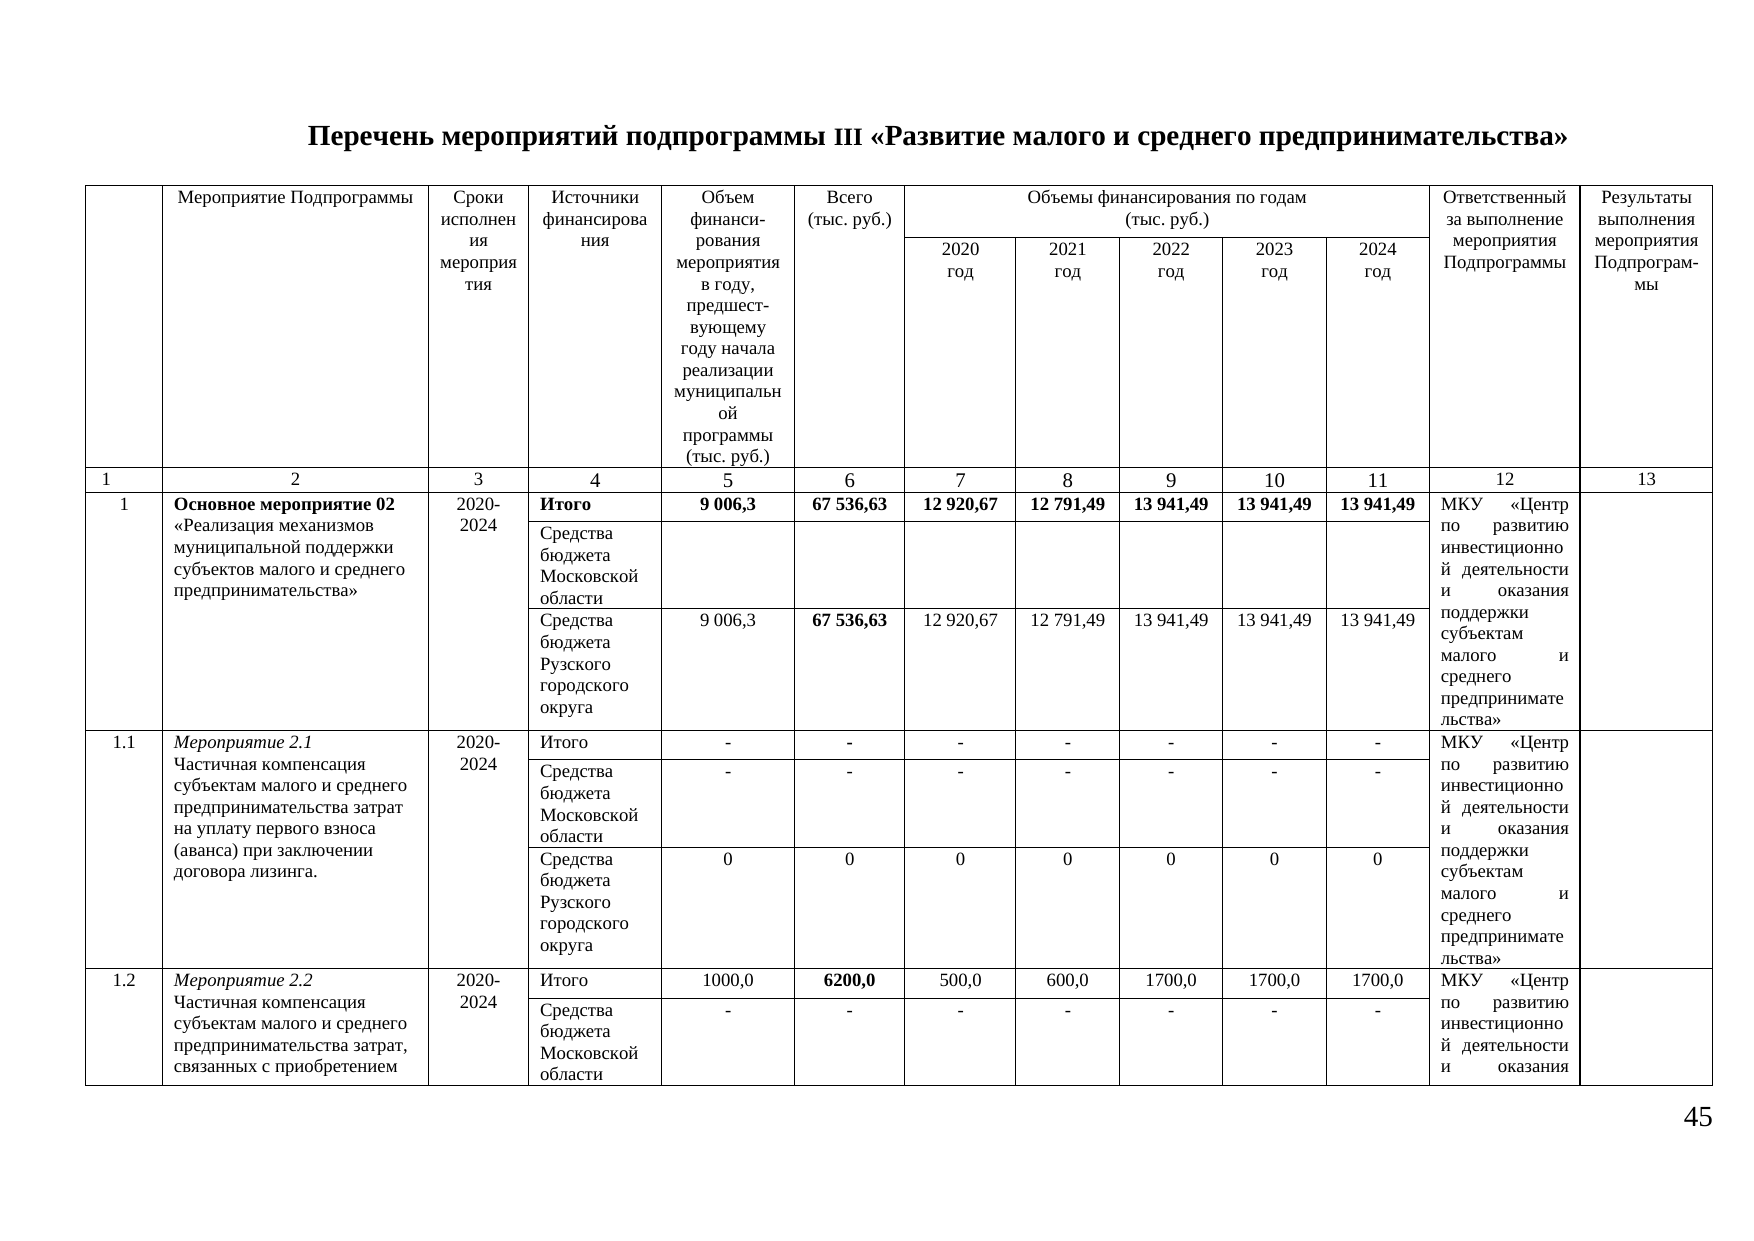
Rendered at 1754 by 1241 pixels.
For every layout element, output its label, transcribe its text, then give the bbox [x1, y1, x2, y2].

table_header Сроки исполнения мероприятия [429, 186, 528, 467]
table_cell 2021 год [1016, 238, 1119, 467]
table_header Объемы финансирования по годам (тыс. руб.) [905, 186, 1429, 237]
table_header [86, 186, 162, 467]
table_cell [1430, 969, 1579, 1085]
table_cell МКУ «Центр по развитию инвестиционной деятельности и оказания поддержки субъектам малого и среднего предпринимательства» [1430, 731, 1579, 968]
table_cell [1581, 969, 1712, 1085]
table_cell 12 [1430, 468, 1579, 492]
table_cell 10 [1223, 468, 1326, 492]
table_cell [905, 522, 1015, 608]
table_cell МКУ «Центр по развитию инвестиционной деятельности и оказания поддержки субъектам малого и среднего предпринимательства» [1430, 493, 1579, 730]
table_cell 13 941,49 [1120, 609, 1222, 730]
table_header Всего (тыс. руб.) [795, 186, 904, 467]
table_cell 1700,0 [1327, 969, 1429, 997]
table_cell [795, 522, 904, 608]
table_cell - [905, 731, 1015, 759]
table_cell - [1327, 999, 1429, 1085]
table_cell 1 [86, 468, 162, 492]
table_cell - [662, 999, 794, 1085]
table_cell 1.1 [86, 731, 162, 968]
table_cell 9 006,3 [662, 609, 794, 730]
table_cell Итого [529, 731, 661, 759]
table_cell - [795, 731, 904, 759]
table_cell 3 [429, 468, 528, 492]
table_cell 1 [86, 493, 162, 730]
table_cell 12 920,67 [905, 493, 1015, 521]
table_cell [1581, 493, 1712, 730]
table_cell - [795, 999, 904, 1085]
table_cell 2020-2024 [429, 493, 528, 730]
table_cell [1581, 731, 1712, 968]
table_cell [662, 522, 794, 608]
table_cell - [1327, 731, 1429, 759]
table_cell 13 [1581, 468, 1712, 492]
table_cell 2020-2024 [429, 969, 528, 1085]
table_cell 13 941,49 [1223, 609, 1326, 730]
table_cell 2024 год [1327, 238, 1429, 467]
table_cell - [905, 999, 1015, 1085]
table_cell 1700,0 [1120, 969, 1222, 997]
table_cell 8 [1016, 468, 1119, 492]
table_cell 13 941,49 [1223, 493, 1326, 521]
table_cell - [1016, 999, 1119, 1085]
table_cell - [1223, 999, 1326, 1085]
table_cell - [1223, 731, 1326, 759]
table_cell - [662, 731, 794, 759]
table_cell - [795, 760, 904, 847]
table_cell Средства бюджета Московской области [529, 522, 661, 608]
table_cell 0 [1016, 848, 1119, 968]
table_cell - [1120, 731, 1222, 759]
table_cell - [1120, 760, 1222, 847]
table_cell [1016, 522, 1119, 608]
table_cell 0 [905, 848, 1015, 968]
table_cell - [1120, 999, 1222, 1085]
table_cell 0 [1327, 848, 1429, 968]
table_cell 1000,0 [662, 969, 794, 997]
table_cell 0 [795, 848, 904, 968]
table_cell 6200,0 [795, 969, 904, 997]
table_cell Итого [529, 969, 661, 997]
text Перечень мероприятий подпрограммы III «Развитие малого и среднего предпринимательства» [118, 118, 1713, 152]
table_cell 6 [795, 468, 904, 492]
table_cell 0 [1120, 848, 1222, 968]
table_cell 2023 год [1223, 238, 1326, 467]
table_cell [1223, 522, 1326, 608]
table_header Результаты выполнения мероприятия Подпрограм-мы [1581, 186, 1712, 467]
table_cell [1120, 522, 1222, 608]
table_cell 0 [1223, 848, 1326, 968]
table_cell 1.2 [86, 969, 162, 1085]
table_cell 500,0 [905, 969, 1015, 997]
table_cell 12 920,67 [905, 609, 1015, 730]
table_cell 4 [529, 468, 661, 492]
table_cell 0 [662, 848, 794, 968]
table_cell [1327, 522, 1429, 608]
table_cell 13 941,49 [1327, 609, 1429, 730]
table_cell Средства бюджета Московской области [529, 760, 661, 847]
table_cell 13 941,49 [1120, 493, 1222, 521]
table_cell Средства бюджета Рузского городского округа [529, 848, 661, 968]
table_cell 9 [1120, 468, 1222, 492]
table_cell - [1223, 760, 1326, 847]
table_cell 12 791,49 [1016, 609, 1119, 730]
table_cell Мероприятие 2.2 Частичная компенсация субъектам малого и среднего предпринимательства затрат, связанных с приобретением оборудования в целях создания и (или) развития либо модернизации производства товаров (работ, услуг). [163, 969, 428, 1085]
table_cell 9 006,3 [662, 493, 794, 521]
table_cell 67 536,63 [795, 493, 904, 521]
table_cell 1700,0 [1223, 969, 1326, 997]
table_cell 11 [1327, 468, 1429, 492]
table_cell 12 791,49 [1016, 493, 1119, 521]
table_cell 5 [662, 468, 794, 492]
table_cell 13 941,49 [1327, 493, 1429, 521]
table_cell 7 [905, 468, 1015, 492]
table_header Мероприятие Подпрограммы [163, 186, 428, 467]
table_cell Итого [529, 493, 661, 521]
table_cell 2022 год [1120, 238, 1222, 467]
table_cell 2020 год [905, 238, 1015, 467]
table_cell - [905, 760, 1015, 847]
table_cell - [1016, 760, 1119, 847]
table_cell - [1327, 760, 1429, 847]
table_cell 600,0 [1016, 969, 1119, 997]
table_cell Мероприятие 2.1 Частичная компенсация субъектам малого и среднего предпринимательства затрат на уплату первого взноса (аванса) при заключении договора лизинга. [163, 731, 428, 968]
table_cell - [1016, 731, 1119, 759]
table_cell Средства бюджета Рузского городского округа [529, 609, 661, 730]
table_cell 2 [163, 468, 428, 492]
table_cell - [662, 760, 794, 847]
table_cell Основное мероприятие 02 «Реализация механизмов муниципальной поддержки субъектов малого и среднего предпринимательства» [163, 493, 428, 730]
table_header Источники финансирования [529, 186, 661, 467]
table_cell Средства бюджета Московской области [529, 999, 661, 1085]
table_header Ответственный за выполнение мероприятия Подпрограммы [1430, 186, 1579, 467]
table_header Объем финанси-рования мероприятия в году, предшест- вующему году начала реализации муниципальной программы (тыс. руб.) [662, 186, 794, 467]
table_cell 67 536,63 [795, 609, 904, 730]
table_cell 2020-2024 [429, 731, 528, 968]
